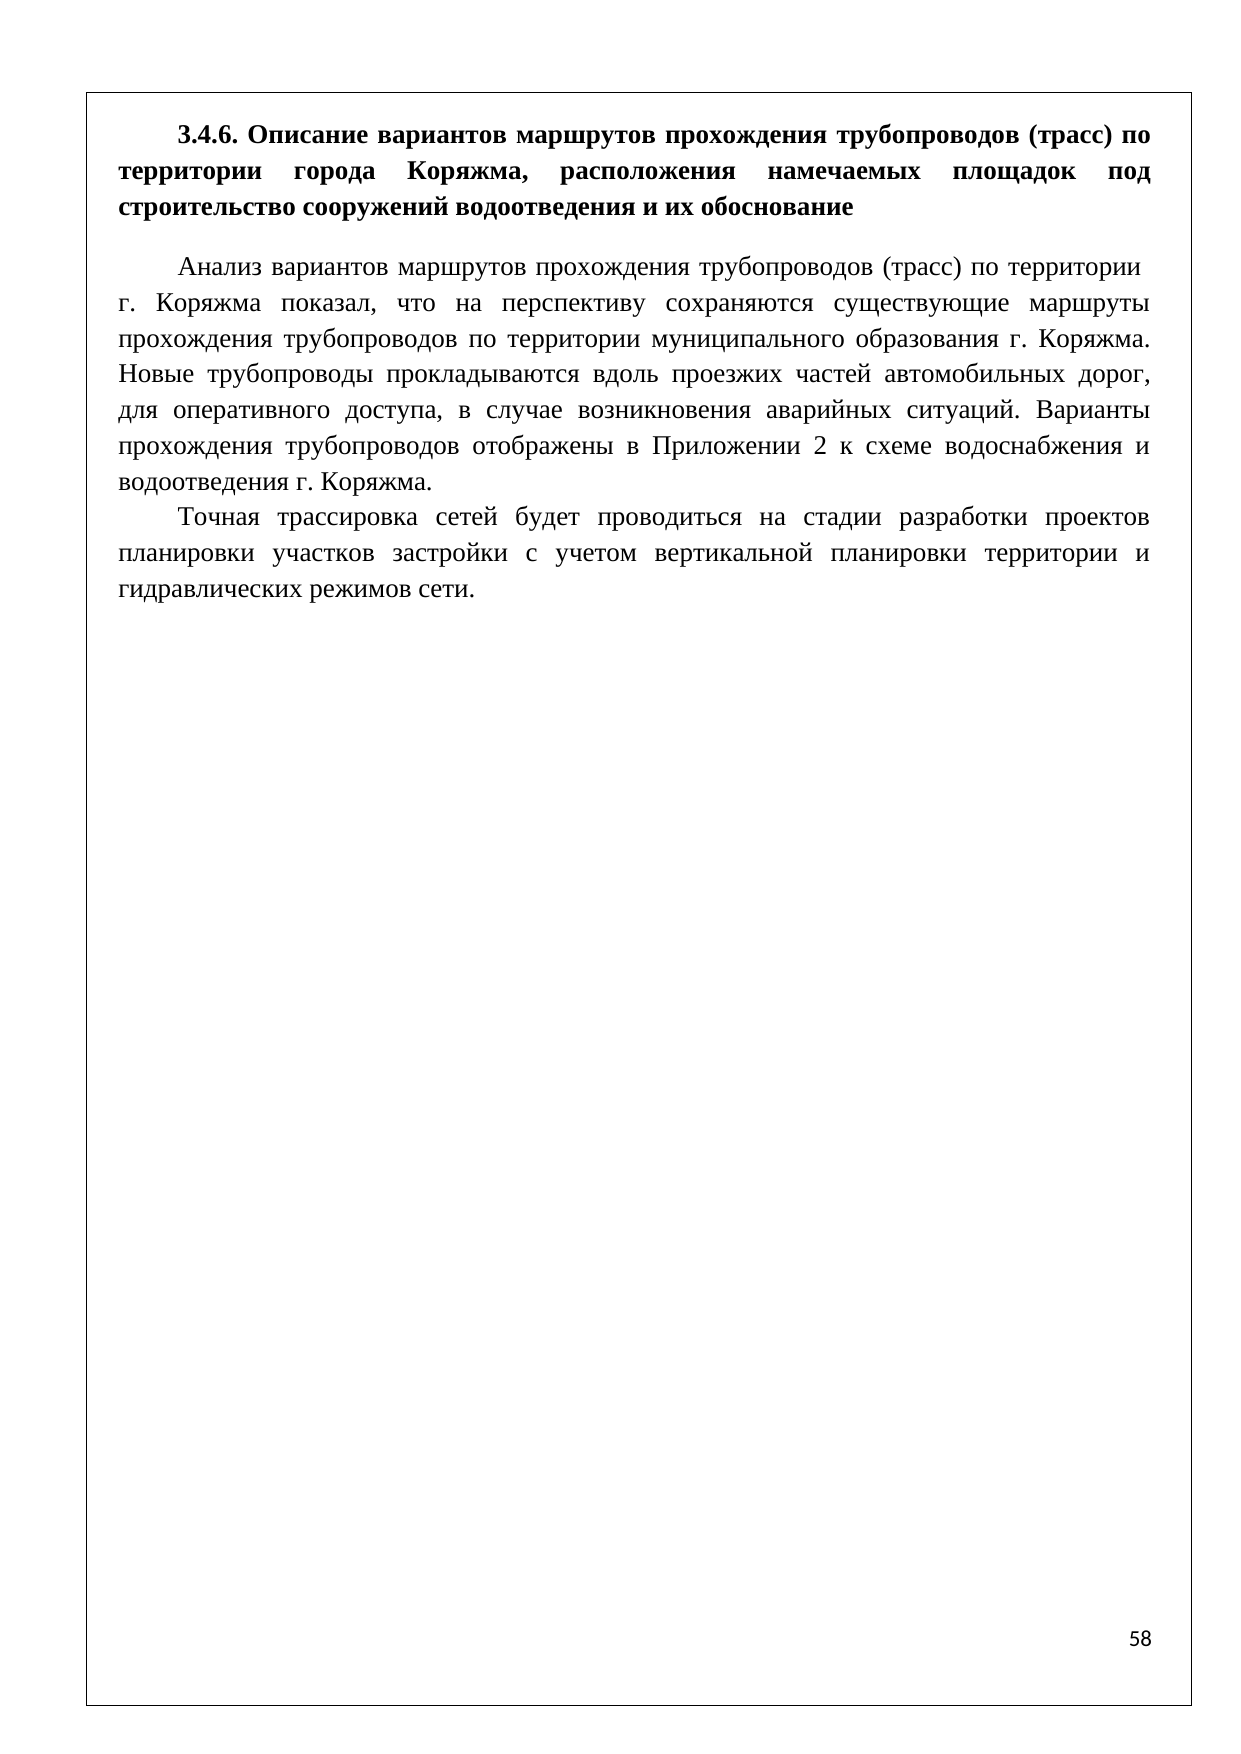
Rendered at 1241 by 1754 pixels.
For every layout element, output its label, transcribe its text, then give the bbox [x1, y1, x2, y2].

subtitle 3.4.6. Описание вариантов маршрутов прохождения трубопроводов (трасс) по территории города Коряжма, расположения намечаемых площадок под строительство сооружений водоотведения и их обоснование [118, 118, 1152, 221]
text Точная трассировка сетей будет проводиться на стадии разработки проектов планировки участков застройки с учетом вертикальной планировки территории и гидравлических режимов сети. [118, 500, 1152, 603]
text Анализ вариантов маршрутов прохождения трубопроводов (трасс) по территории г. Коряжма показал, что на перспективу сохраняются существующие маршруты прохождения трубопроводов по территории муниципального образования г. Коряжма. Новые трубопроводы прокладываются вдоль проезжих частей автомобильных дорог, для оперативного доступа, в случае возникновения аварийных ситуаций. Варианты прохождения трубопроводов отображены в Приложении 2 к схеме водоснабжения и водоотведения г. Коряжма. [118, 250, 1152, 496]
